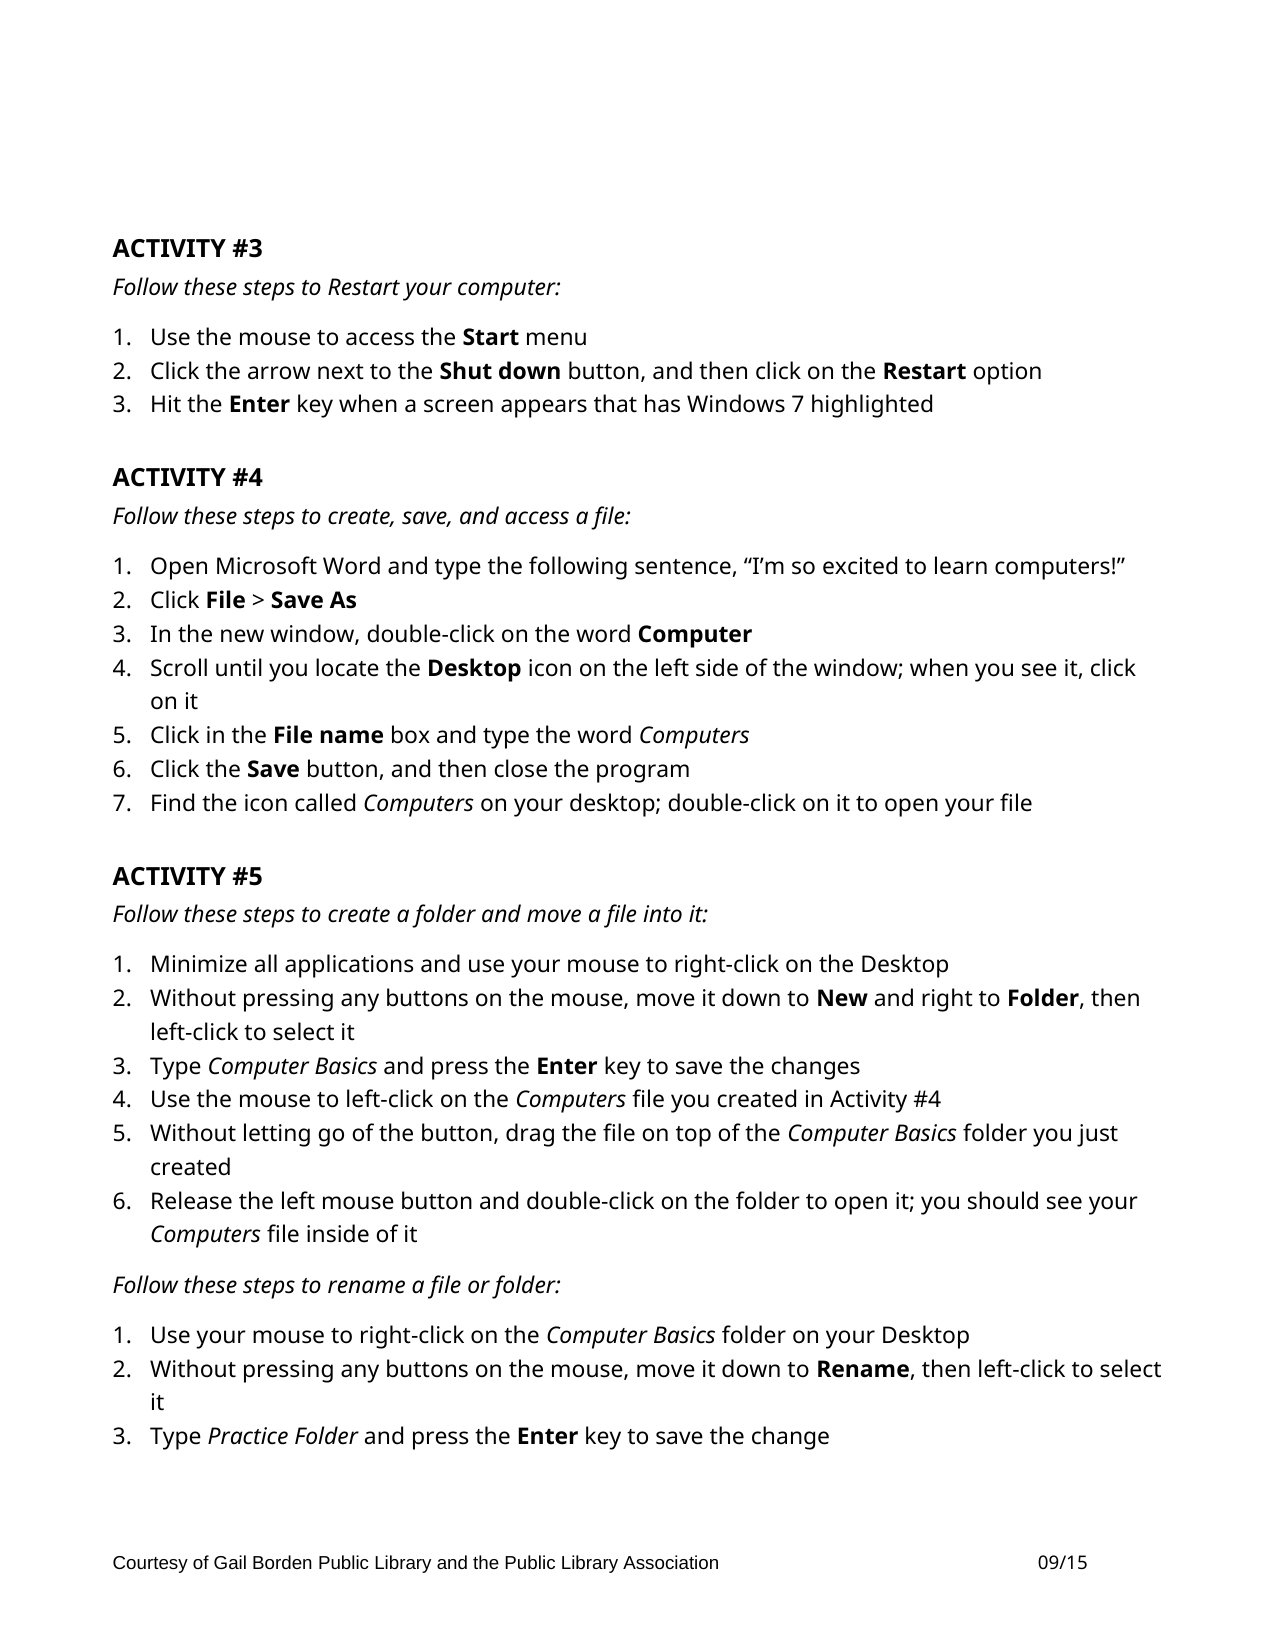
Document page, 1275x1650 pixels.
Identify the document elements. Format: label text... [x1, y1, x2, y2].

list In the new window, double-click on the word Computer [112, 618, 1162, 649]
text Follow these steps to Restart your computer: [112, 271, 1162, 302]
list Click the arrow next to the Shut down button, and then click on the Restart option [112, 355, 1162, 386]
list Click the Save button, and then close the program [112, 753, 1162, 784]
text ACTIVITY #3 [112, 231, 1162, 265]
list Type Computer Basics and press the Enter key to save the changes [112, 1050, 1162, 1081]
list Use the mouse to left-click on the Computers file you created in Activity #4 [112, 1083, 1162, 1115]
list Scroll until you locate the Desktop icon on the left side of the window; when you see it, click on it [112, 652, 1162, 717]
list Open Microsoft Word and type the following sentence, “I’m so excited to learn computers!” [112, 550, 1162, 582]
list Without letting go of the button, drag the file on top of the Computer Basics folder you just created [112, 1117, 1162, 1182]
list Use the mouse to access the Start menu [112, 321, 1162, 352]
list Click File > Save As [112, 584, 1162, 615]
list Type Practice Folder and press the Enter key to save the change [112, 1420, 1162, 1451]
list Release the left mouse button and double-click on the folder to open it; you should see your Computers file inside of it [112, 1185, 1162, 1250]
list Find the icon called Computers on your desktop; double-click on it to open your file [112, 787, 1162, 818]
text Follow these steps to create, save, and access a file: [112, 500, 1162, 532]
text Follow these steps to rename a file or folder: [112, 1269, 1162, 1300]
text ACTIVITY #4 [112, 460, 1162, 494]
text Follow these steps to create a folder and move a file into it: [112, 898, 1162, 930]
list Without pressing any buttons on the mouse, move it down to Rename, then left-click to select it [112, 1353, 1162, 1418]
list Use your mouse to right-click on the Computer Basics folder on your Desktop [112, 1319, 1162, 1350]
text ACTIVITY #5 [112, 858, 1162, 892]
list Hit the Enter key when a screen appears that has Windows 7 highlighted [112, 388, 1162, 420]
list Click in the File name box and type the word Computers [112, 719, 1162, 750]
list Minimize all applications and use your mouse to right-click on the Desktop [112, 948, 1162, 980]
list Without pressing any buttons on the mouse, move it down to New and right to Folder, then left-click to select it [112, 982, 1162, 1047]
